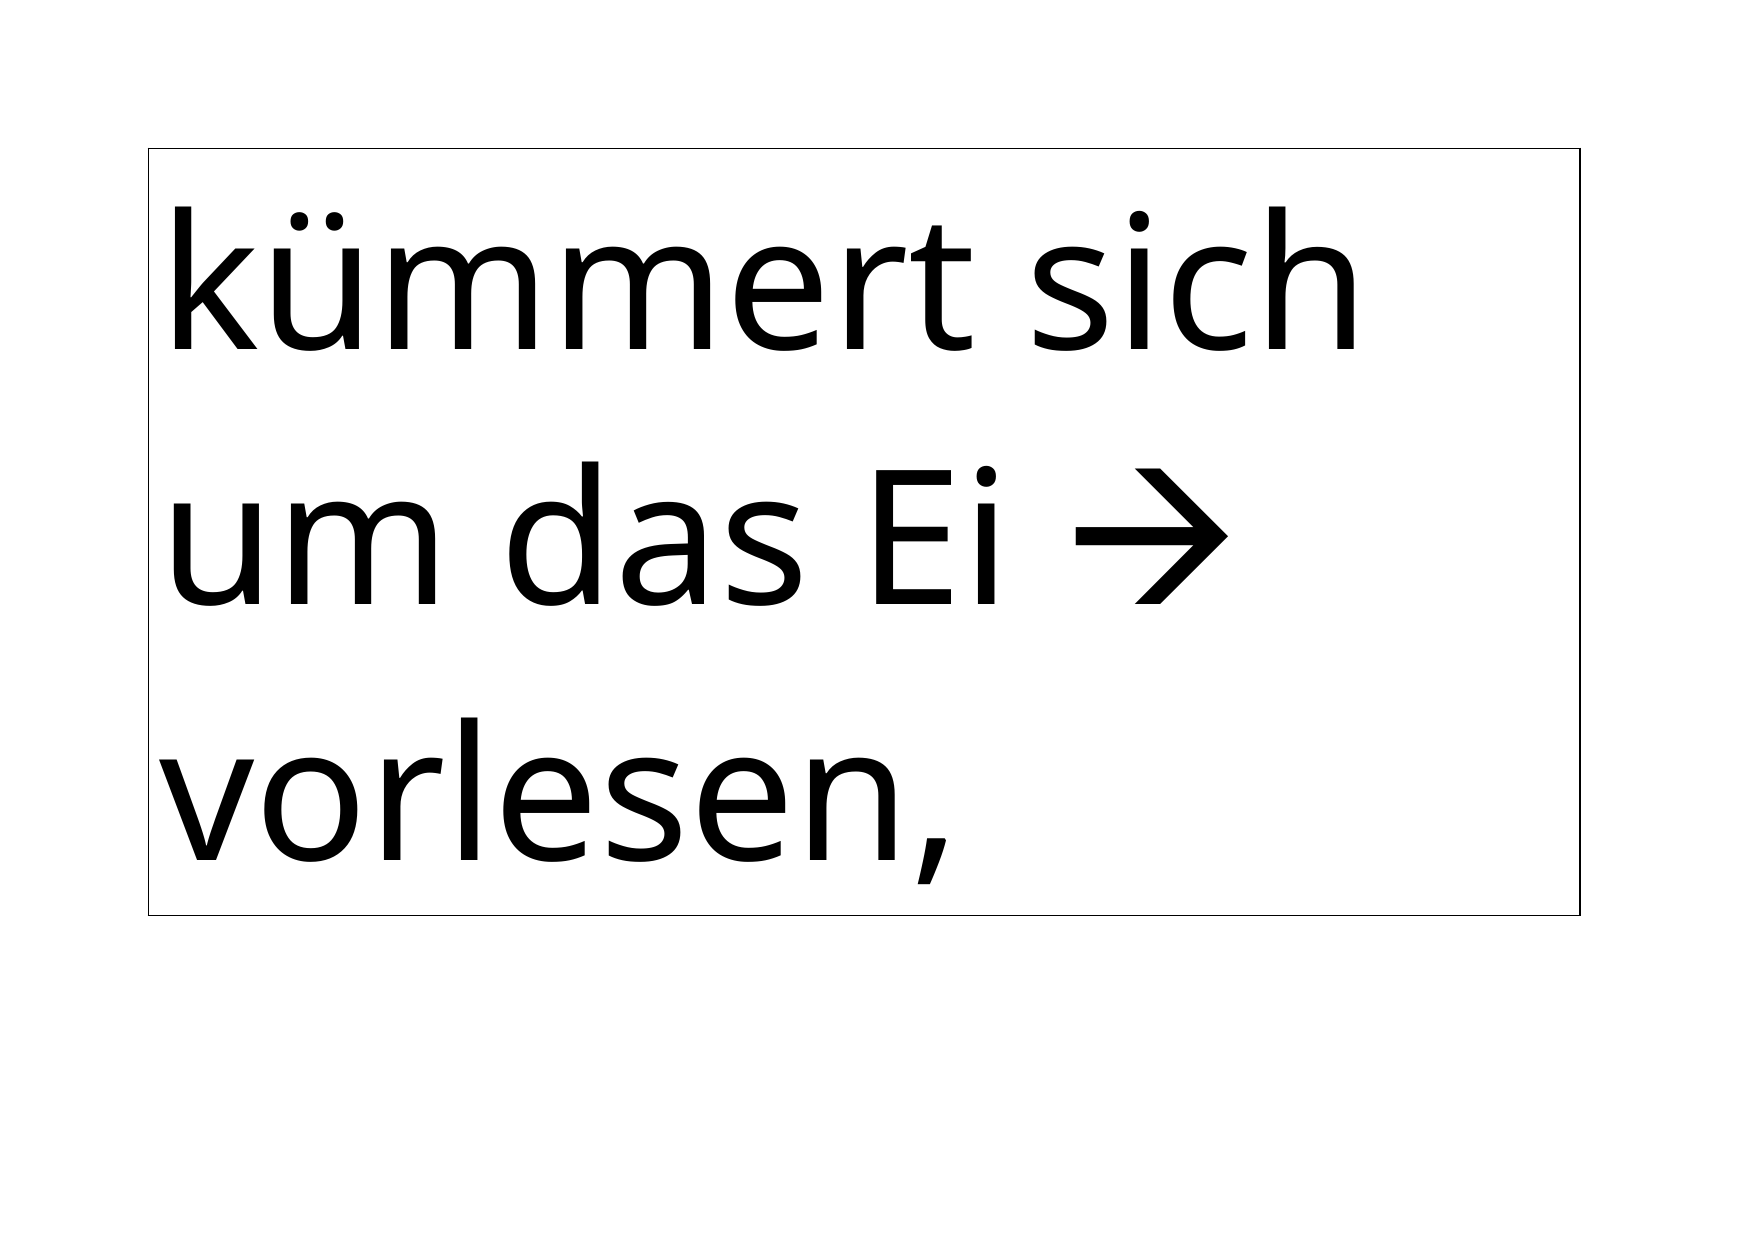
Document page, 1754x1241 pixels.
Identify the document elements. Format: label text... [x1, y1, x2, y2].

table_cell kümmert sich um das Ei vorlesen, fernsehen, Schal anziehen, frische Luft [149, 149, 1579, 915]
